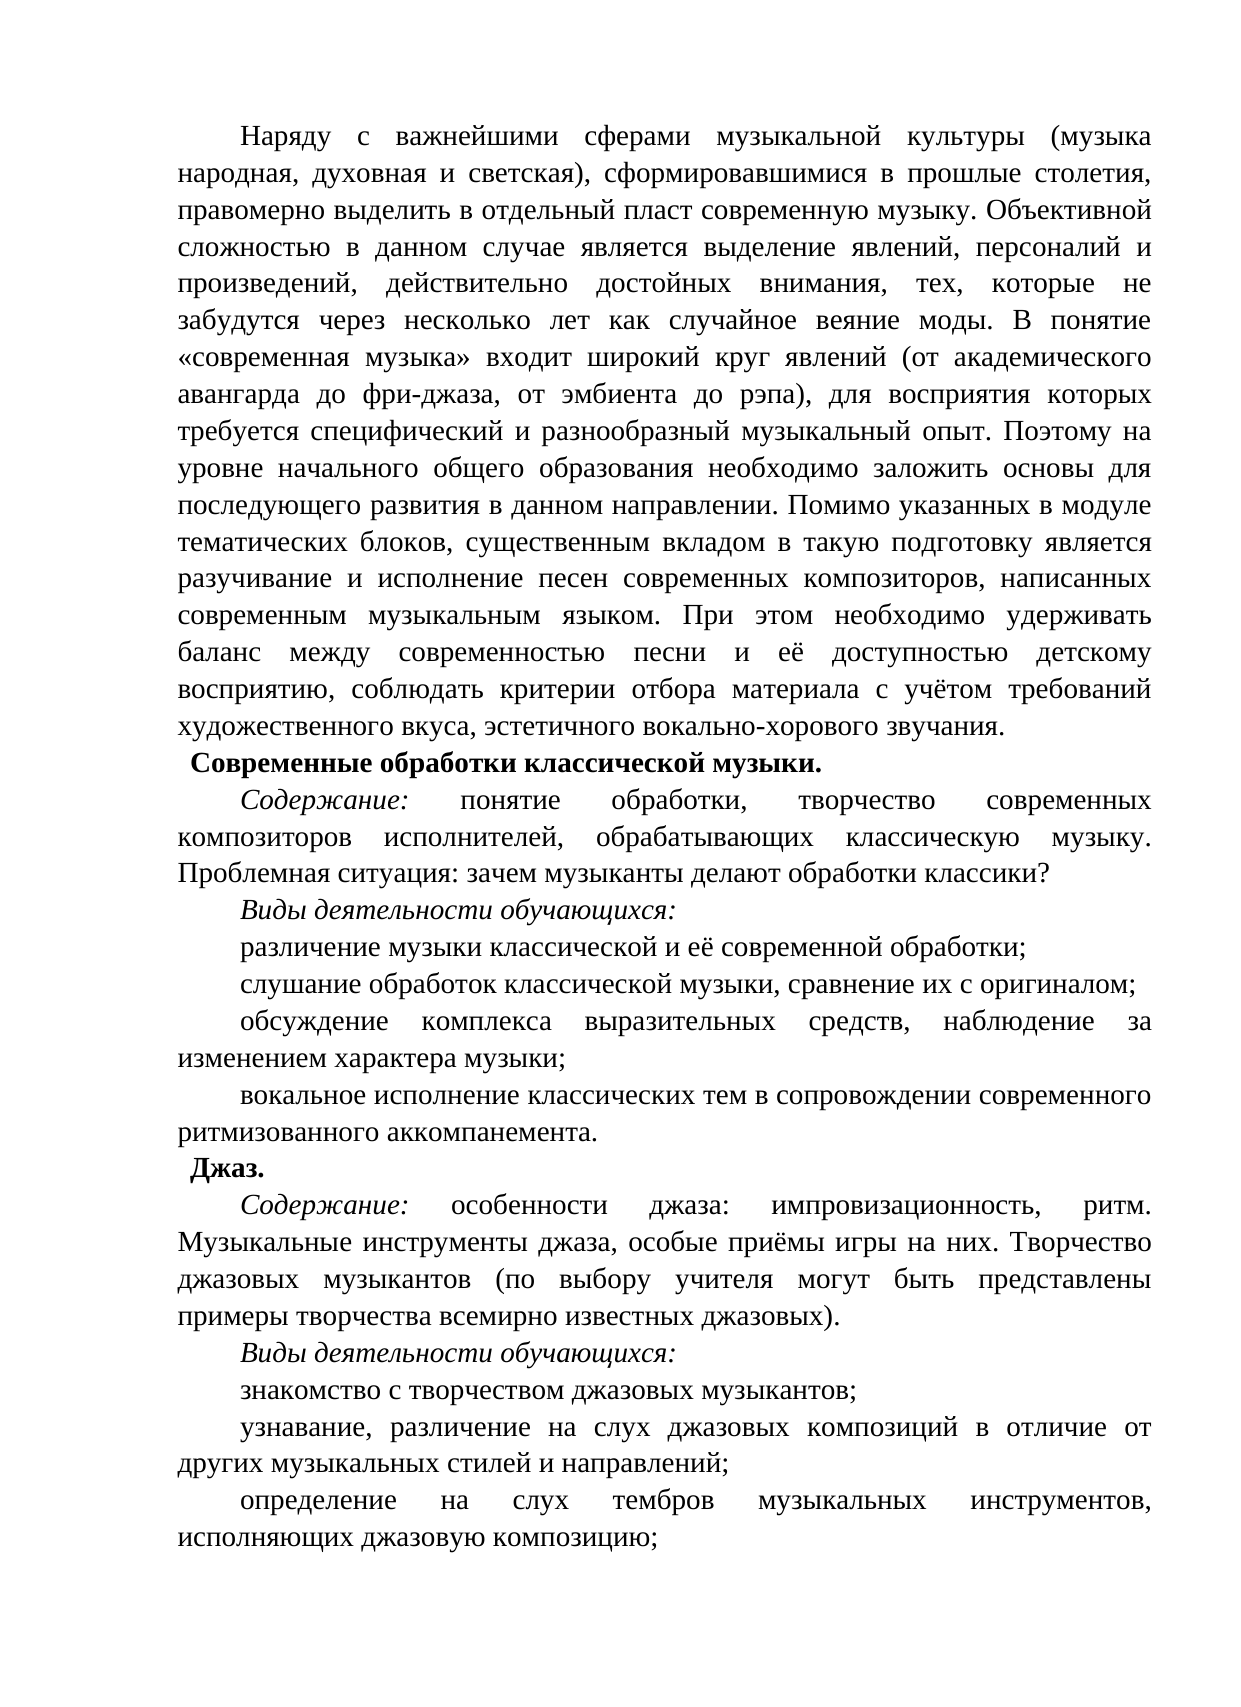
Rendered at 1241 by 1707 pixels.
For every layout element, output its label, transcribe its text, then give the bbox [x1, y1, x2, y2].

text Наряду с важнейшими сферами музыкальной культуры (музыка народная, духовная и светская), сформировавшимися в прошлые столетия, правомерно выделить в отдельный пласт современную музыку. Объективной сложностью в данном случае является выделение явлений, персоналий и произведений, действительно достойных внимания, тех, которые не забудутся через несколько лет как случайное веяние моды. В понятие «современная музыка» входит широкий круг явлений (от академического авангарда до фри-джаза, от эмбиента до рэпа), для восприятия которых требуется специфический и разнообразный музыкальный опыт. Поэтому на уровне начального общего образования необходимо заложить основы для последующего развития в данном направлении. Помимо указанных в модуле тематических блоков, существенным вкладом в такую подготовку является разучивание и исполнение песен современных композиторов, написанных современным музыкальным языком. При этом необходимо удерживать баланс между современностью песни и её доступностью детскому восприятию, соблюдать критерии отбора материала с учётом требований художественного вкуса, эстетичного вокально-хорового звучания. [177, 118, 1152, 742]
text Виды деятельности обучающихся: [177, 892, 1152, 926]
text вокальное исполнение классических тем в сопровождении современного ритмизованного аккомпанемента. [177, 1077, 1152, 1147]
text Содержание: понятие обработки, творчество современных композиторов исполнителей, обрабатывающих классическую музыку. Проблемная ситуация: зачем музыканты делают обработки классики? [177, 782, 1152, 889]
text различение музыки классической и её современной обработки; [177, 929, 1152, 963]
text Современные обработки классической музыки. [190, 745, 1152, 778]
text Содержание: особенности джаза: импровизационность, ритм. Музыкальные инструменты джаза, особые приёмы игры на них. Творчество джазовых музыкантов (по выбору учителя могут быть представлены примеры творчества всемирно известных джазовых). [177, 1187, 1152, 1332]
text обсуждение комплекса выразительных средств, наблюдение за изменением характера музыки; [177, 1003, 1152, 1073]
text Джаз. [190, 1151, 1152, 1184]
text Виды деятельности обучающихся: [177, 1335, 1152, 1368]
text определение на слух тембров музыкальных инструментов, исполняющих джазовую композицию; [177, 1482, 1152, 1553]
text узнавание, различение на слух джазовых композиций в отличие от других музыкальных стилей и направлений; [177, 1409, 1152, 1479]
text знакомство с творчеством джазовых музыкантов; [177, 1372, 1152, 1405]
text слушание обработок классической музыки, сравнение их с оригиналом; [177, 966, 1152, 1000]
